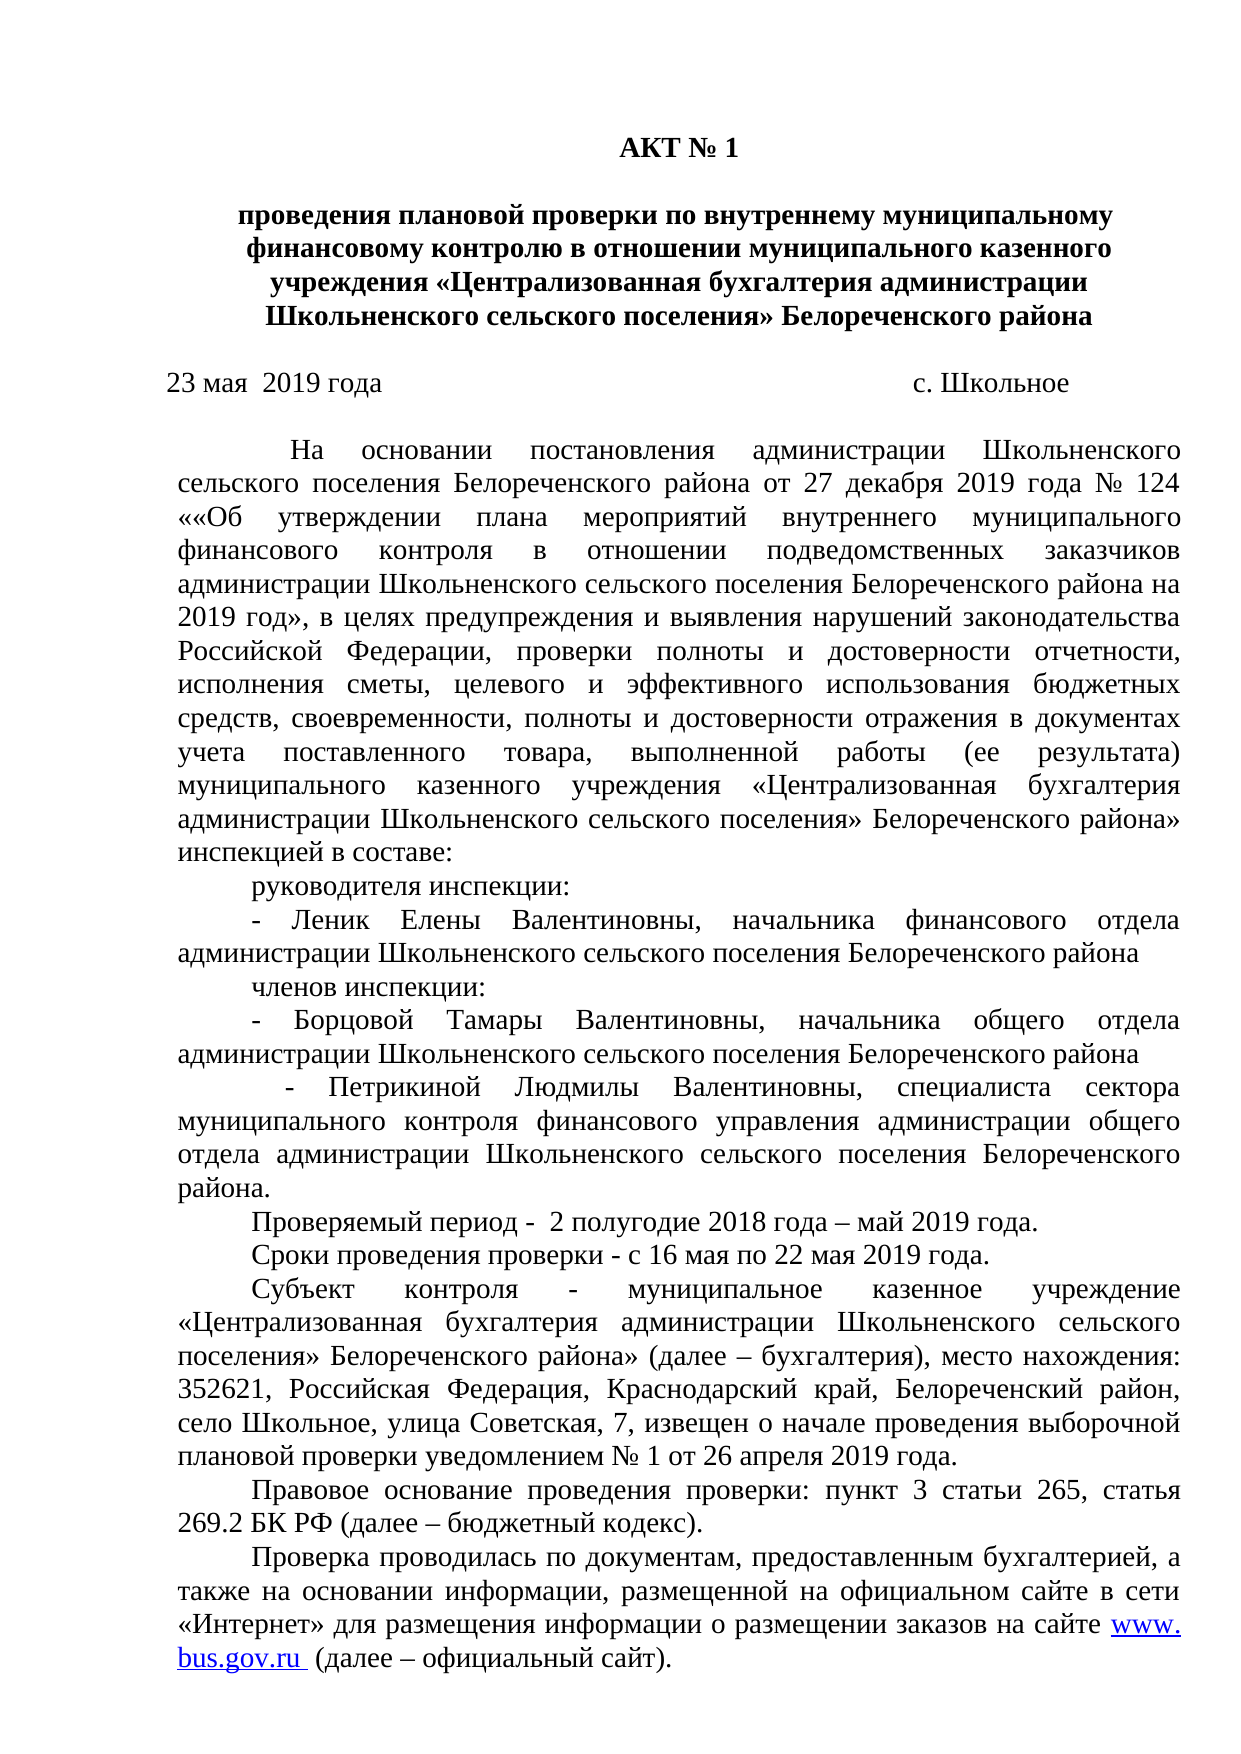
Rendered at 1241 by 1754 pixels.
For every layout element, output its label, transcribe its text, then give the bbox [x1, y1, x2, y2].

text Проверяемый период - 2 полугодие 2018 года – май 2019 года. [177, 1204, 1181, 1237]
table_header 23 мая 2019 года [155, 365, 668, 432]
table_header с. Школьное [668, 365, 1181, 432]
text - Борцовой Тамары Валентиновны, начальника общего отдела администрации Школьненского сельского поселения Белореченского района [177, 1002, 1181, 1069]
text Проверка проводилась по документам, предоставленным бухгалтерией, а также на основании информации, размещенной на официальном сайте в сети «Интернет» для размещения информации о размещении заказов на сайте www. bus.gov.ru (далее – официальный сайт). [177, 1539, 1181, 1673]
text руководителя инспекции: [177, 868, 1181, 902]
text На основании постановления администрации Школьненского сельского поселения Белореченского района от 27 декабря 2019 года № 124 ««Об утверждении плана мероприятий внутреннего муниципального финансового контроля в отношении подведомственных заказчиков администрации Школьненского сельского поселения Белореченского района на 2019 год», в целях предупреждения и выявления нарушений законодательства Российской Федерации, проверки полноты и достоверности отчетности, исполнения сметы, целевого и эффективного использования бюджетных средств, своевременности, полноты и достоверности отражения в документах учета поставленного товара, выполненной работы (ее результата) муниципального казенного учреждения «Централизованная бухгалтерия администрации Школьненского сельского поселения» Белореченского района» инспекцией в составе: [177, 432, 1181, 868]
text АКТ № 1 [177, 130, 1181, 163]
text Субъект контроля - муниципальное казенное учреждение «Централизованная бухгалтерия администрации Школьненского сельского поселения» Белореченского района» (далее – бухгалтерия), место нахождения: 352621, Российская Федерация, Краснодарский край, Белореченский район, село Школьное, улица Советская, 7, извещен о начале проведения выборочной плановой проверки уведомлением № 1 от 26 апреля 2019 года. [177, 1271, 1181, 1472]
text Сроки проведения проверки - с 16 мая по 22 мая 2019 года. [177, 1237, 1181, 1271]
text - Петрикиной Людмилы Валентиновны, специалиста сектора муниципального контроля финансового управления администрации общего отдела администрации Школьненского сельского поселения Белореченского района. [177, 1069, 1181, 1204]
text членов инспекции: [177, 969, 1181, 1002]
text Правовое основание проведения проверки: пункт 3 статьи 265, статья 269.2 БК РФ (далее – бюджетный кодекс). [177, 1472, 1181, 1539]
text проведения плановой проверки по внутреннему муниципальному финансовому контролю в отношении муниципального казенного учреждения «Централизованная бухгалтерия администрации Школьненского сельского поселения» Белореченского района [177, 197, 1181, 331]
text - Леник Елены Валентиновны, начальника финансового отдела администрации Школьненского сельского поселения Белореченского района [177, 902, 1181, 969]
